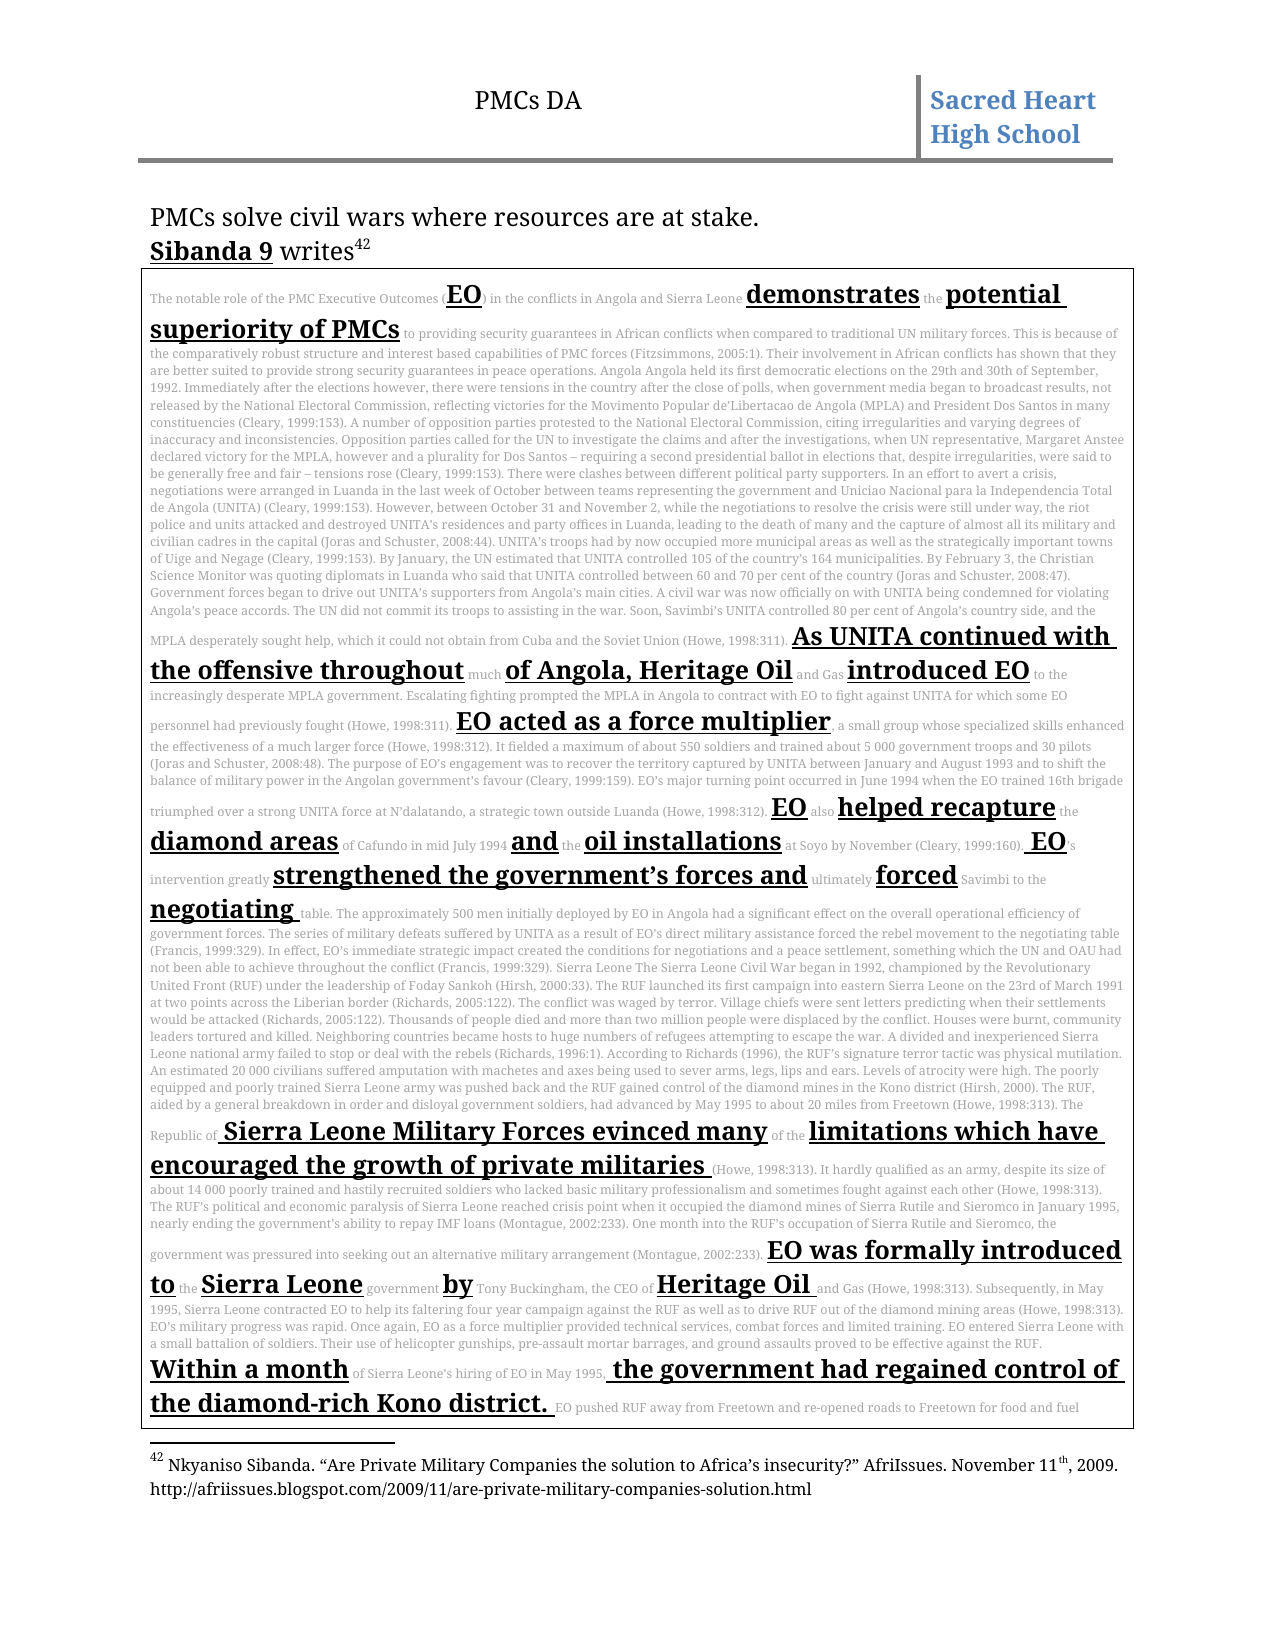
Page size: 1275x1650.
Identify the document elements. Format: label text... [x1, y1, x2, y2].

text Sibanda 9 writes [150, 234, 1125, 268]
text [142, 269, 1133, 1428]
text PMCs solve civil wars where resources are at stake. [150, 200, 1125, 234]
